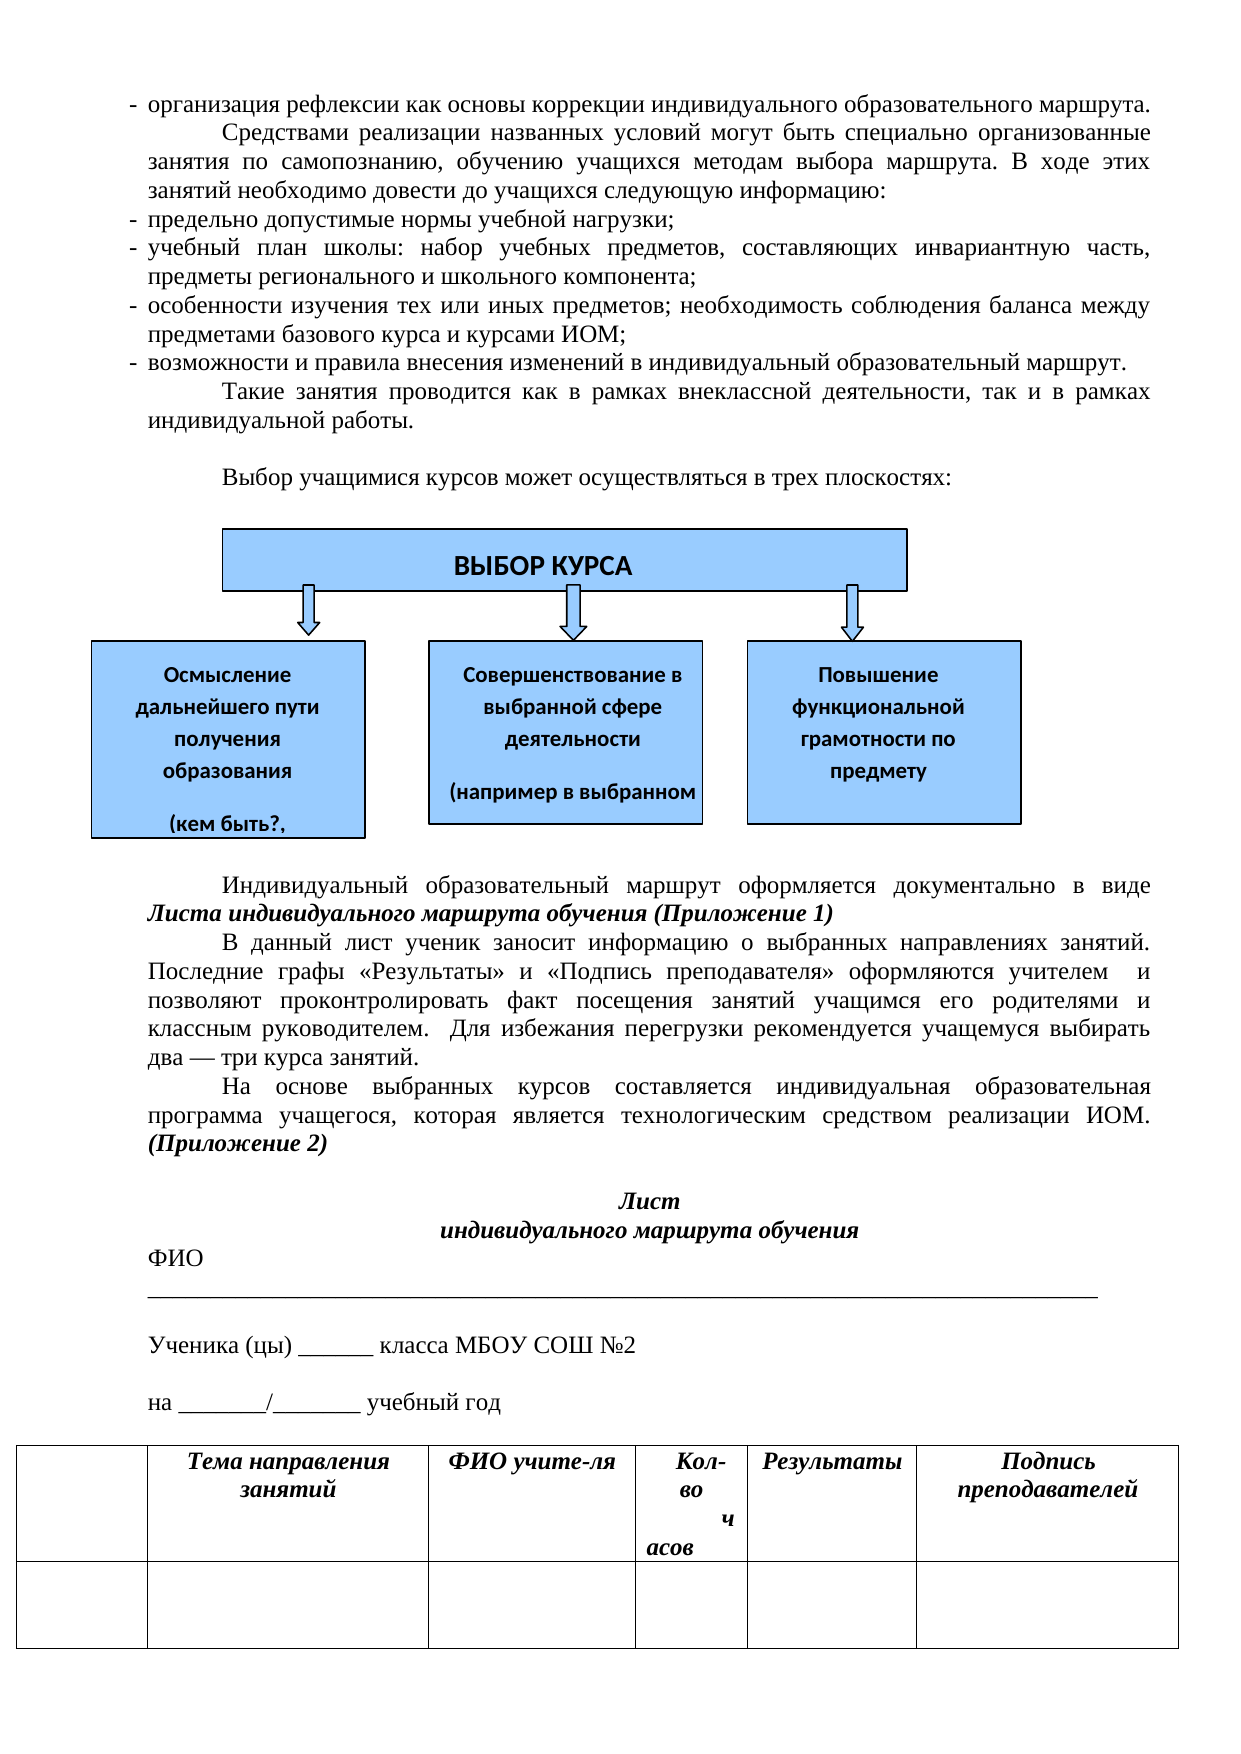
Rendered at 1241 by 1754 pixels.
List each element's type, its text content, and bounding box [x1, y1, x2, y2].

table_cell [636, 1562, 747, 1648]
table_header ФИО учите-ля [429, 1446, 635, 1561]
table_cell [917, 1562, 1178, 1648]
text Такие занятия проводится как в рамках внеклассной деятельности, так и в рамках индивидуальной работы. [148, 376, 1152, 434]
text Выбор учащимися курсов может осуществляться в трех плоскостях: [148, 462, 1152, 491]
text На основе выбранных курсов составляется индивидуальная образовательная программа учащегося, которая является технологическим средством реализации ИОМ. (Приложение 2) [148, 1071, 1152, 1157]
table_header Тема направления занятий [148, 1446, 428, 1561]
subtitle Лист [148, 1186, 1152, 1215]
table_header Кол-во часов [636, 1446, 747, 1561]
table_header Результаты [748, 1446, 916, 1561]
table_cell [748, 1562, 916, 1648]
text ФИО ____________________________________________________________________________ [148, 1243, 1152, 1301]
table_header Подпись преподавателей [917, 1446, 1178, 1561]
text В данный лист ученик заносит информацию о выбранных направлениях занятий. Последние графы «Результаты» и «Подпись преподавателя» оформляются учителем и позволяют проконтролировать факт посещения занятий учащимся его родителями и классным руководителем. Для избежания перегрузки рекомендуется учащемуся выбирать два — три курса занятий. [148, 927, 1152, 1071]
text индивидуального маршрута обучения [148, 1215, 1152, 1243]
table_cell [429, 1562, 635, 1648]
list организация рефлексии как основы коррекции индивидуального образовательного маршрута. [129, 89, 1152, 117]
text на _______/_______ учебный год [148, 1387, 1152, 1416]
table_cell [17, 1562, 147, 1648]
list учебный план школы: набор учебных предметов, составляющих инвариантную часть, предметы регионального и школьного компонента; [129, 232, 1152, 290]
text Ученика (цы) ______ класса МБОУ СОШ №2 [148, 1330, 1152, 1358]
table_header [17, 1446, 147, 1561]
list предельно допустимые нормы учебной нагрузки; [129, 204, 1152, 232]
text Средствами реализации названных условий могут быть специально организованные занятия по самопознанию, обучению учащихся методам выбора маршрута. В ходе этих занятий необходимо довести до учащихся следующую информацию: [148, 117, 1152, 204]
list особенности изучения тех или иных предметов; необходимость соблюдения баланса между предметами базового курса и курсами ИОМ; [129, 290, 1152, 347]
list возможности и правила внесения изменений в индивидуальный образовательный маршрут. [129, 347, 1152, 376]
text Индивидуальный образовательный маршрут оформляется документально в виде Листа индивидуального маршрута обучения (Приложение 1) [148, 870, 1152, 927]
table_cell [148, 1562, 428, 1648]
